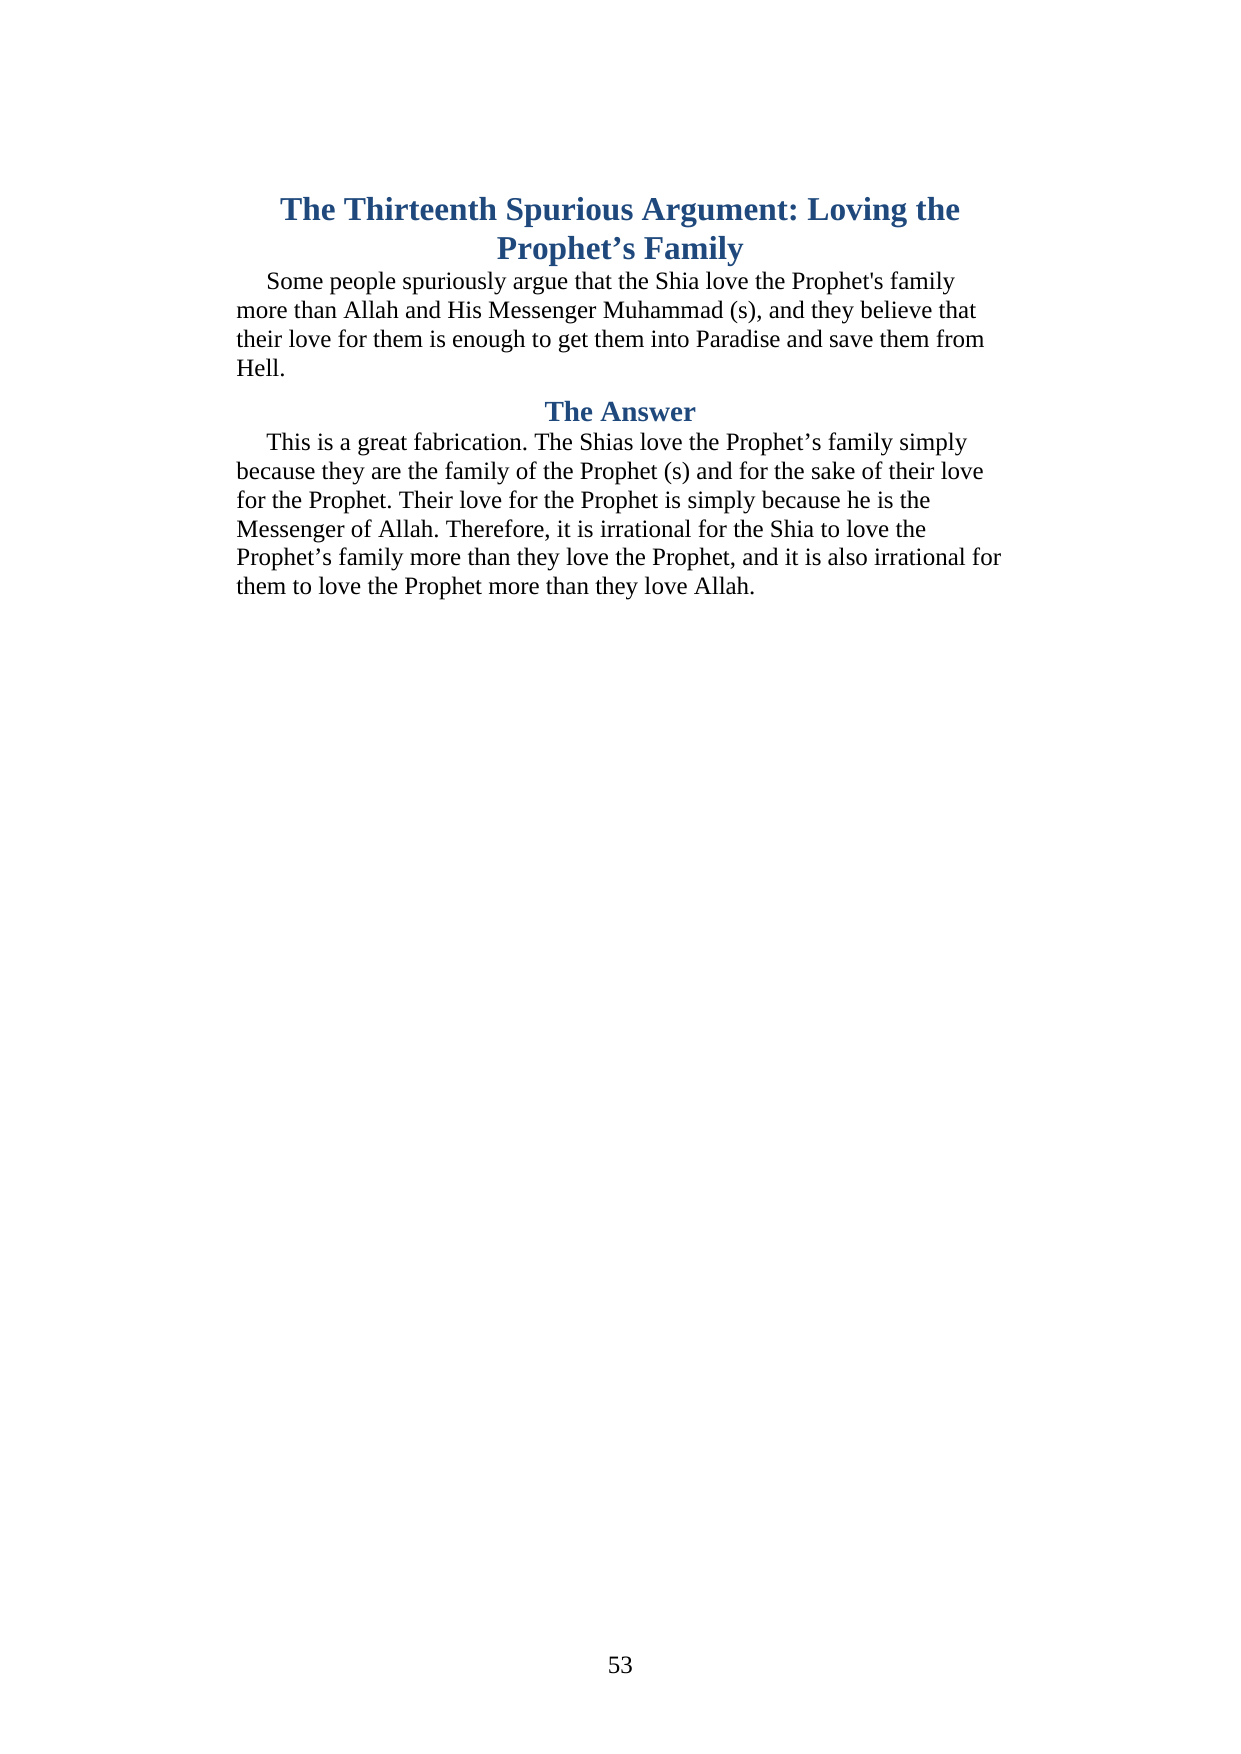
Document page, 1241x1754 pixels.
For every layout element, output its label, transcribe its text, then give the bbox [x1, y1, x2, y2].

subtitle The Thirteenth Spurious Argument: Loving the Prophet’s Family [236, 190, 1004, 266]
text Some people spuriously argue that the Shia love the Prophet's family more than Allah and His Messenger Muhammad (s), and they believe that their love for them is enough to get them into Paradise and save them from Hell. [236, 266, 1004, 381]
text This is a great fabrication. The Shias love the Prophet’s family simply because they are the family of the Prophet (s) and for the sake of their love for the Prophet. Their love for the Prophet is simply because he is the Messenger of Allah. Therefore, it is irrational for the Shia to love the Prophet’s family more than they love the Prophet, and it is also irrational for them to love the Prophet more than they love Allah. [236, 427, 1004, 600]
subtitle The Answer [236, 394, 1004, 427]
